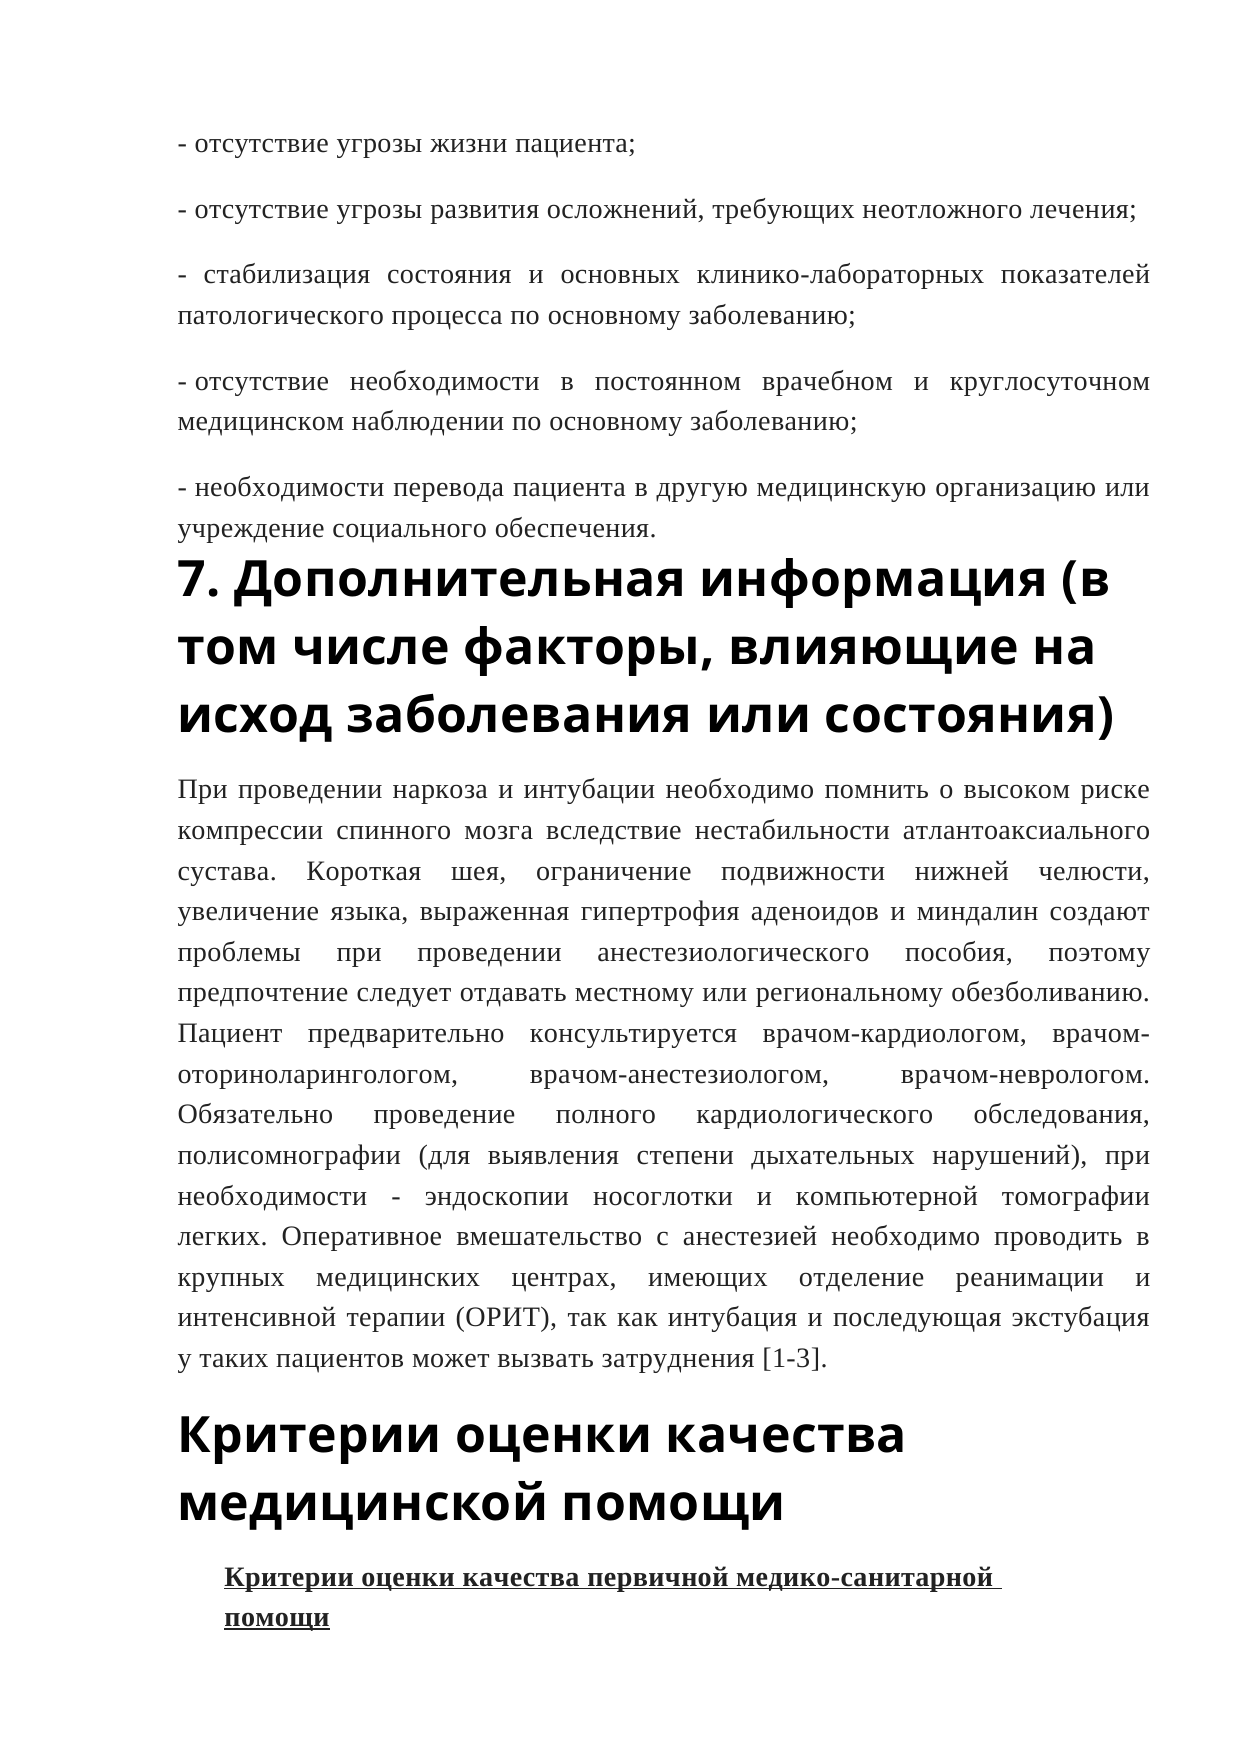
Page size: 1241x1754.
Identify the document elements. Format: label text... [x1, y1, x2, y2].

text Критерии оценки качества медицинской помощи [177, 1398, 1152, 1535]
text Критерии оценки качества первичной медико-санитарной помощи [224, 1551, 1105, 1633]
text - отсутствие необходимости в постоянном врачебном и круглосуточном медицинском наблюдении по основному заболеванию; [177, 356, 1152, 437]
text - необходимости перевода пациента в другую медицинскую организацию или учреждение социального обеспечения. [177, 462, 1152, 543]
text - стабилизация состояния и основных клинико-лабораторных показателей патологического процесса по основному заболеванию; [177, 249, 1152, 331]
text - отсутствие угрозы развития осложнений, требующих неотложного лечения; [177, 184, 1152, 224]
text При проведении наркоза и интубации необходимо помнить о высоком риске компрессии спинного мозга вследствие нестабильности атлантоаксиального сустава. Короткая шея, ограничение подвижности нижней челюсти, увеличение языка, выраженная гипертрофия аденоидов и миндалин создают проблемы при проведении анестезиологического пособия, поэтому предпочтение следует отдавать местному или региональному обезболиванию. Пациент предварительно консультируется врачом-кардиологом, врачом-оториноларингологом, врачом-анестезиологом, врачом-неврологом. Обязательно проведение полного кардиологического обследования, полисомнографии (для выявления степени дыхательных нарушений), при необходимости - эндоскопии носоглотки и компьютерной томографии легких. Оперативное вмешательство с анестезией необходимо проводить в крупных медицинских центрах, имеющих отделение реанимации и интенсивной терапии (ОРИТ), так как интубация и последующая экстубация у таких пациентов может вызвать затруднения [1-3]. [177, 764, 1152, 1373]
text - отсутствие угрозы жизни пациента; [177, 118, 1152, 159]
text 7. Дополнительная информация (в том числе факторы, влияющие на исход заболевания или состояния) [177, 543, 1152, 747]
